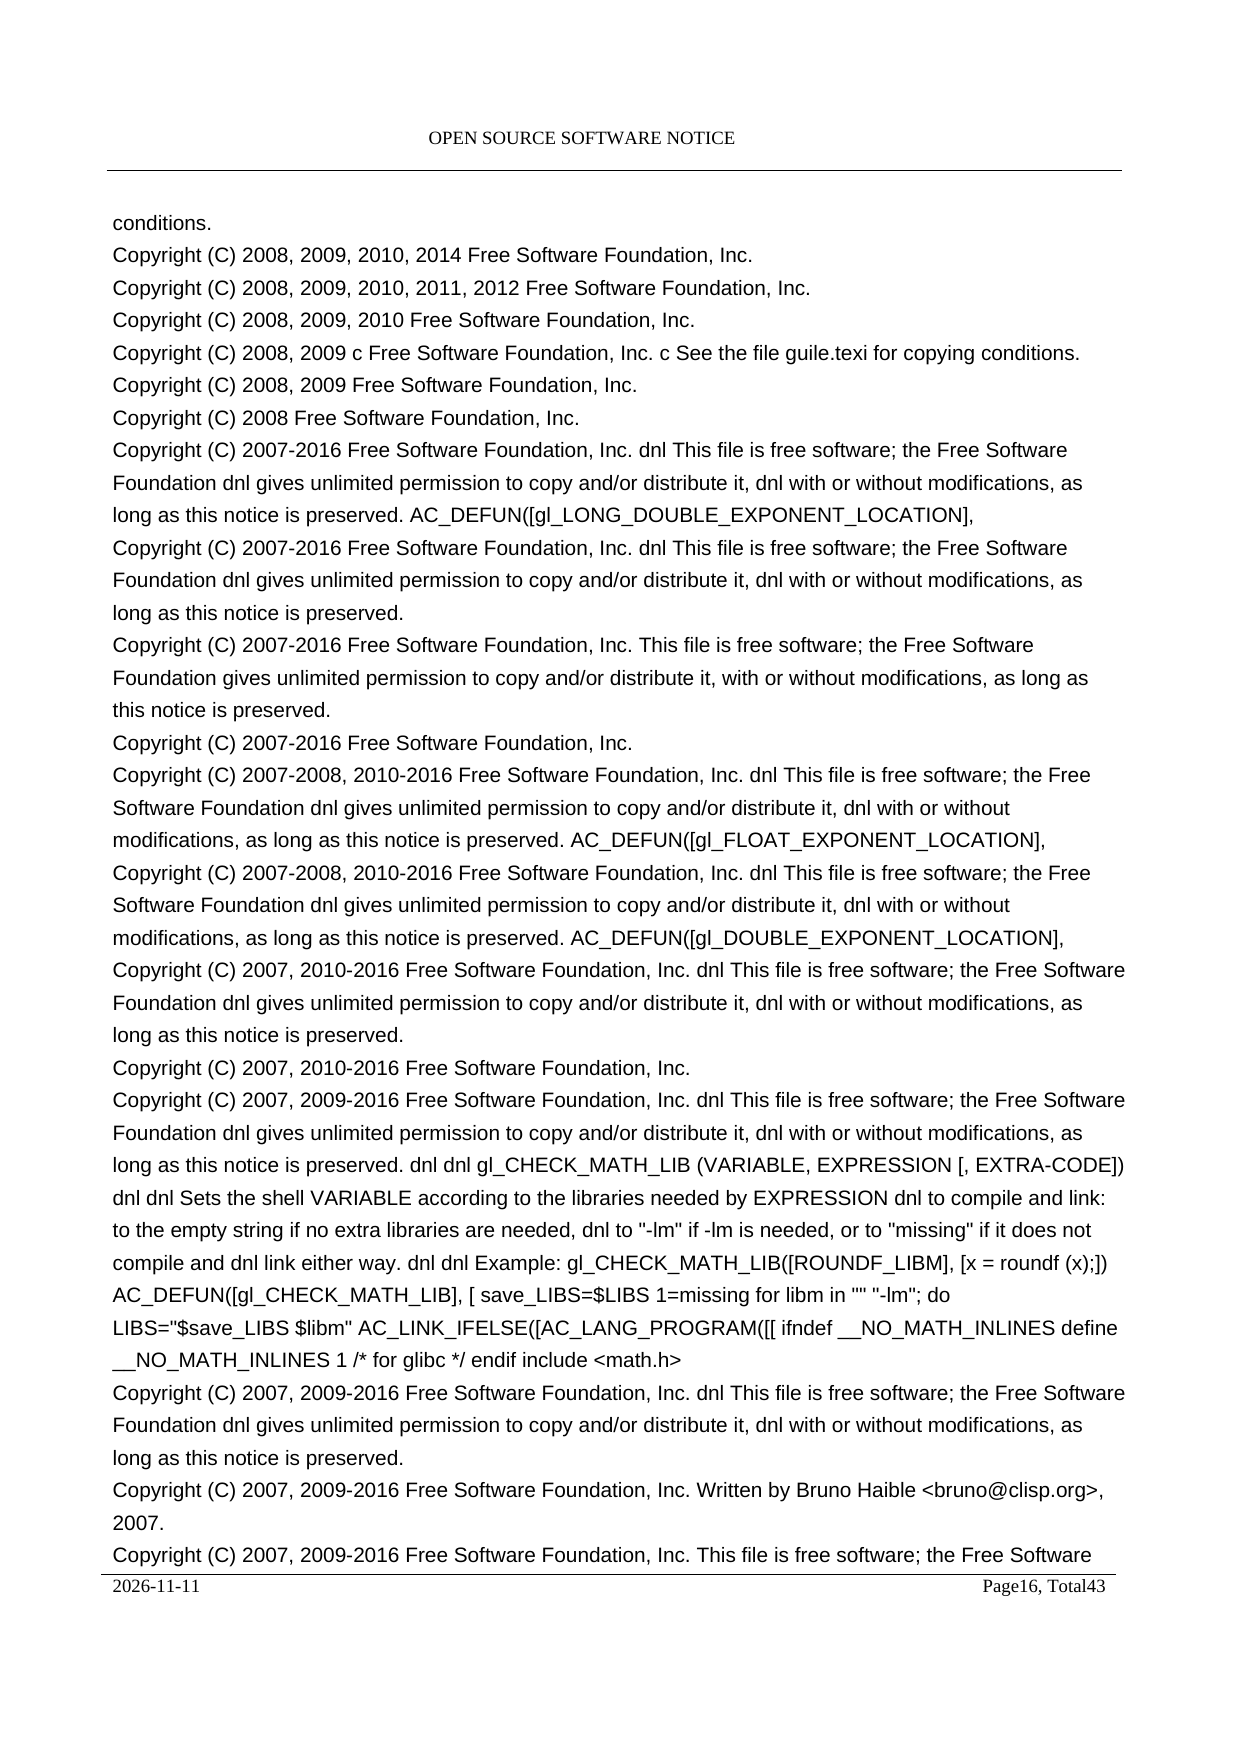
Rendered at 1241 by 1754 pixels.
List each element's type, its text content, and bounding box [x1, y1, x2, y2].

text Copyright (C) 2007-2016 Free Software Foundation, Inc. [112, 726, 1128, 759]
text Copyright (C) 2008, 2009 Free Software Foundation, Inc. [112, 369, 1128, 401]
text Copyright (C) 2007-2016 Free Software Foundation, Inc. This file is free software; the Free Software Foundation gives unlimited permission to copy and/or distribute it, with or without modifications, as long as this notice is preserved. [112, 629, 1128, 726]
text Copyright (C) 2008, 2009, 2010, 2014 Free Software Foundation, Inc. [112, 239, 1128, 271]
text Copyright (C) 2008 Free Software Foundation, Inc. [112, 401, 1128, 434]
text Copyright (C) 2007-2016 Free Software Foundation, Inc. dnl This file is free software; the Free Software Foundation dnl gives unlimited permission to copy and/or distribute it, dnl with or without modifications, as long as this notice is preserved. [112, 531, 1128, 629]
text Copyright (C) 2008, 2009, 2010 Free Software Foundation, Inc. [112, 304, 1128, 336]
text Copyright (C) 2007-2016 Free Software Foundation, Inc. dnl This file is free software; the Free Software Foundation dnl gives unlimited permission to copy and/or distribute it, dnl with or without modifications, as long as this notice is preserved. AC_DEFUN([gl_LONG_DOUBLE_EXPONENT_LOCATION], [112, 434, 1128, 531]
text Copyright (C) 2007, 2010-2016 Free Software Foundation, Inc. [112, 1051, 1128, 1084]
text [112, 1539, 1128, 1571]
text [112, 206, 1128, 239]
text Copyright (C) 2007, 2010-2016 Free Software Foundation, Inc. dnl This file is free software; the Free Software Foundation dnl gives unlimited permission to copy and/or distribute it, dnl with or without modifications, as long as this notice is preserved. [112, 954, 1128, 1051]
text Copyright (C) 2008, 2009 c Free Software Foundation, Inc. c See the file guile.texi for copying conditions. [112, 336, 1128, 369]
text Copyright (C) 2007, 2009-2016 Free Software Foundation, Inc. dnl This file is free software; the Free Software Foundation dnl gives unlimited permission to copy and/or distribute it, dnl with or without modifications, as long as this notice is preserved. dnl dnl gl_CHECK_MATH_LIB (VARIABLE, EXPRESSION [, EXTRA-CODE]) dnl dnl Sets the shell VARIABLE according to the libraries needed by EXPRESSION dnl to compile and link: to the empty string if no extra libraries are needed, dnl to "-lm" if -lm is needed, or to "missing" if it does not compile and dnl link either way. dnl dnl Example: gl_CHECK_MATH_LIB([ROUNDF_LIBM], [x = roundf (x);]) AC_DEFUN([gl_CHECK_MATH_LIB], [ save_LIBS=$LIBS 1=missing for libm in "" "-lm"; do LIBS="$save_LIBS $libm" AC_LINK_IFELSE([AC_LANG_PROGRAM([[ ifndef __NO_MATH_INLINES define __NO_MATH_INLINES 1 /* for glibc */ endif include <math.h> [112, 1084, 1128, 1376]
text Copyright (C) 2007, 2009-2016 Free Software Foundation, Inc. dnl This file is free software; the Free Software Foundation dnl gives unlimited permission to copy and/or distribute it, dnl with or without modifications, as long as this notice is preserved. [112, 1376, 1128, 1474]
text Copyright (C) 2008, 2009, 2010, 2011, 2012 Free Software Foundation, Inc. [112, 271, 1128, 304]
text Copyright (C) 2007-2008, 2010-2016 Free Software Foundation, Inc. dnl This file is free software; the Free Software Foundation dnl gives unlimited permission to copy and/or distribute it, dnl with or without modifications, as long as this notice is preserved. AC_DEFUN([gl_DOUBLE_EXPONENT_LOCATION], [112, 856, 1128, 954]
text Copyright (C) 2007, 2009-2016 Free Software Foundation, Inc. Written by Bruno Haible <bruno@clisp.org>, 2007. [112, 1474, 1128, 1539]
text Copyright (C) 2007-2008, 2010-2016 Free Software Foundation, Inc. dnl This file is free software; the Free Software Foundation dnl gives unlimited permission to copy and/or distribute it, dnl with or without modifications, as long as this notice is preserved. AC_DEFUN([gl_FLOAT_EXPONENT_LOCATION], [112, 759, 1128, 856]
